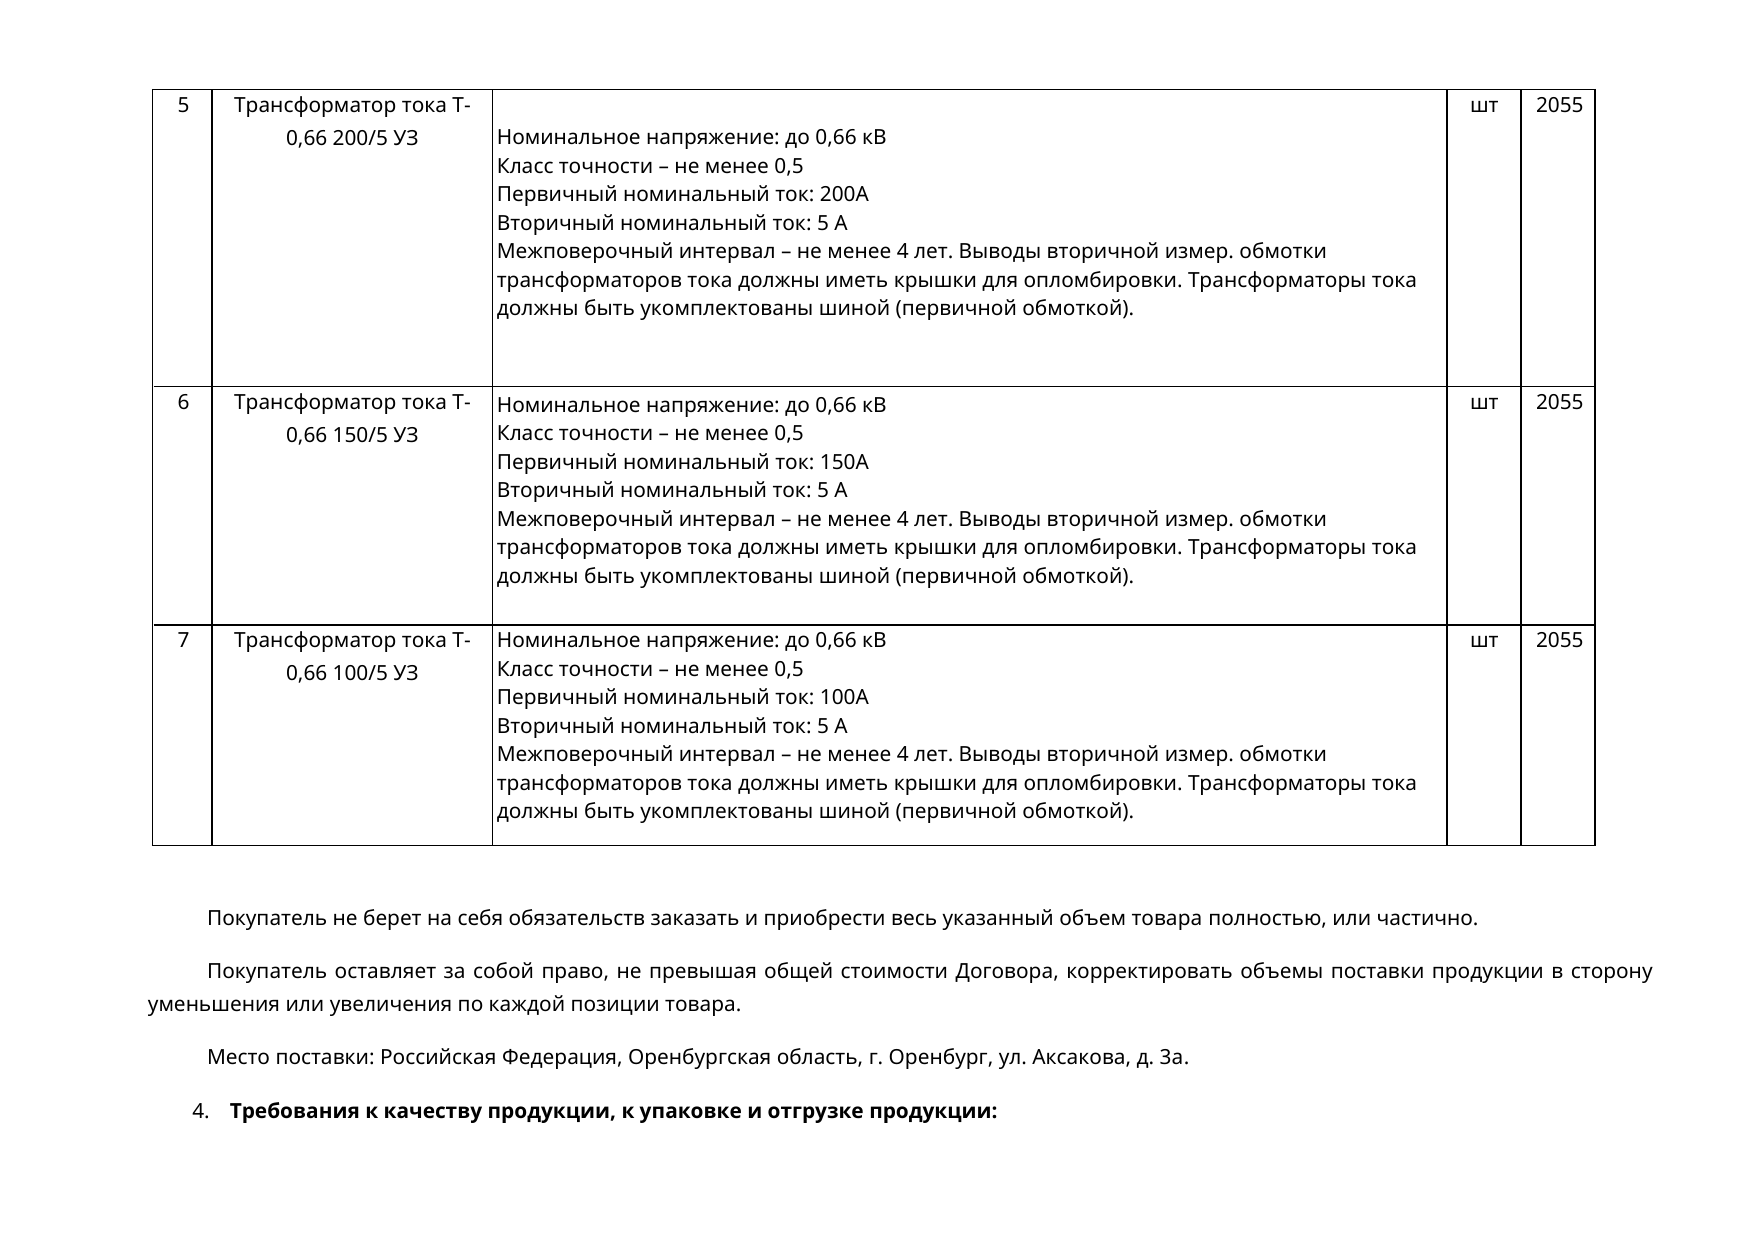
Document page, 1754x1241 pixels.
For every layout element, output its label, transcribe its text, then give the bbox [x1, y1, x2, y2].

table_cell 7 [153, 625, 211, 844]
table_cell Номинальное напряжение: до 0,66 кВ Класс точности – не менее 0,5 Первичный номинальный ток: 200А Вторичный номинальный ток: 5 А Межповерочный интервал – не менее 4 лет. Выводы вторичной измер. обмотки трансформаторов тока должны иметь крышки для опломбировки. Трансформаторы тока должны быть укомплектованы шиной (первичной обмоткой). [493, 90, 1446, 386]
table_cell шт [1448, 387, 1520, 624]
table_cell 2055 [1522, 387, 1594, 624]
table_cell Трансформатор тока Т-0,66 100/5 УЗ [213, 626, 492, 844]
table_cell 5 [153, 90, 211, 386]
table_cell Номинальное напряжение: до 0,66 кВ Класс точности – не менее 0,5 Первичный номинальный ток: 100А Вторичный номинальный ток: 5 А Межповерочный интервал – не менее 4 лет. Выводы вторичной измер. обмотки трансформаторов тока должны иметь крышки для опломбировки. Трансформаторы тока должны быть укомплектованы шиной (первичной обмоткой). [493, 626, 1446, 844]
table_cell Номинальное напряжение: до 0,66 кВ Класс точности – не менее 0,5 Первичный номинальный ток: 150А Вторичный номинальный ток: 5 А Межповерочный интервал – не менее 4 лет. Выводы вторичной измер. обмотки трансформаторов тока должны иметь крышки для опломбировки. Трансформаторы тока должны быть укомплектованы шиной (первичной обмоткой). [493, 387, 1446, 624]
list Требования к качеству продукции, к упаковке и отгрузке продукции: [192, 1096, 1654, 1124]
table_cell 6 [153, 387, 211, 624]
text Покупатель оставляет за собой право, не превышая общей стоимости Договора, корректировать объемы поставки продукции в сторону уменьшения или увеличения по каждой позиции товара. [148, 956, 1654, 1017]
text Покупатель не берет на себя обязательств заказать и приобрести весь указанный объем товара полностью, или частично. [148, 903, 1654, 931]
table_cell 2055 [1522, 90, 1594, 386]
table_cell Трансформатор тока Т-0,66 200/5 УЗ [213, 90, 492, 386]
table_cell шт [1448, 626, 1520, 844]
table_cell 2055 [1522, 626, 1594, 844]
table_cell Трансформатор тока Т-0,66 150/5 УЗ [213, 387, 492, 624]
text Место поставки: Российская Федерация, Оренбургская область, г. Оренбург, ул. Аксакова, д. 3а. [148, 1042, 1654, 1071]
table_cell шт [1448, 90, 1520, 386]
